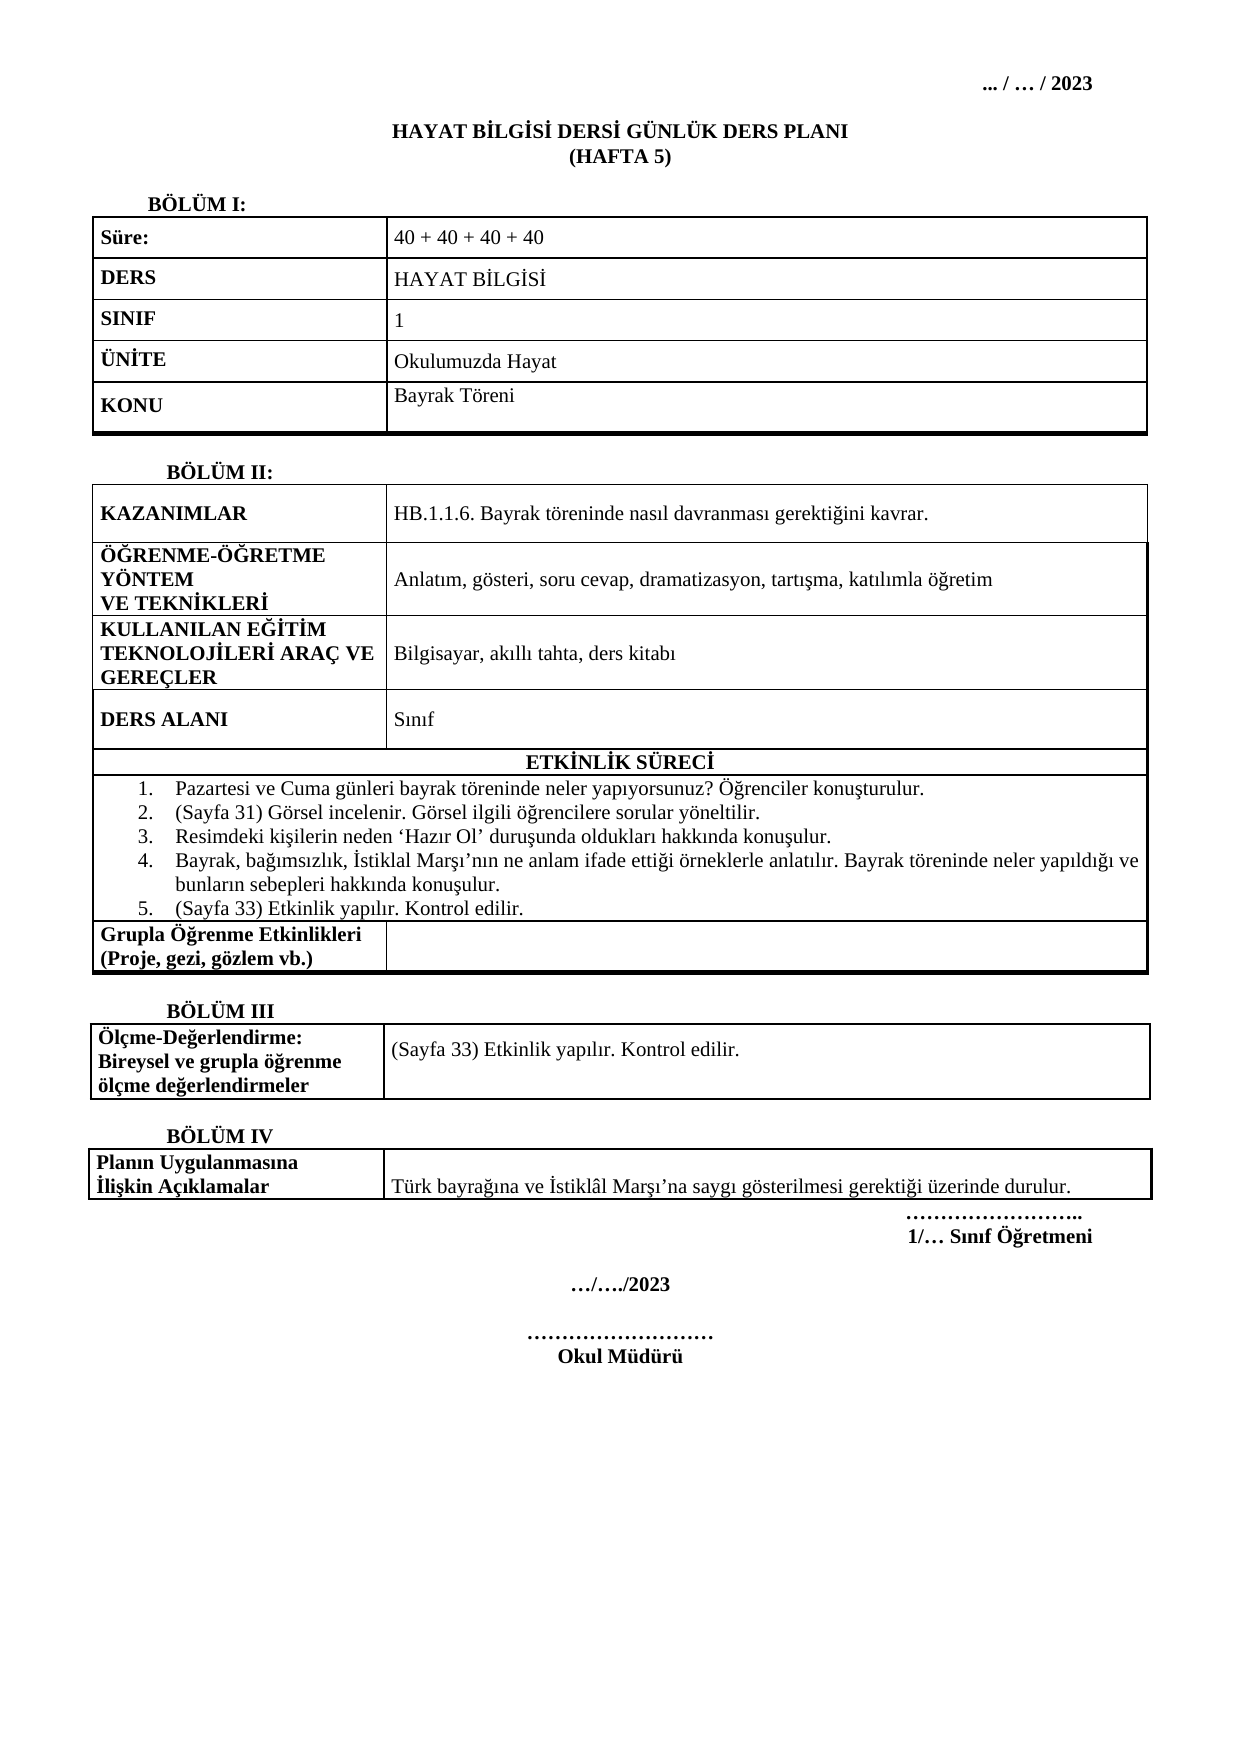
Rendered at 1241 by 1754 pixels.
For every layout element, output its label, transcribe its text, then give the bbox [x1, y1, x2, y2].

text …/…./2023 [148, 1272, 1092, 1296]
text BÖLÜM I: [148, 192, 1092, 216]
table_cell 1 [388, 300, 1146, 340]
text 1/… Sınıf Öğretmeni [148, 1224, 1092, 1248]
table_cell Pazartesi ve Cuma günleri bayrak töreninde neler yapıyorsunuz? Öğrenciler konuşturulur. (Sayfa 31) Görsel incelenir. Görsel ilgili öğrencilere sorular yöneltilir. Resimdeki kişilerin neden ‘Hazır Ol’ duruşunda oldukları hakkında konuşulur. Bayrak, bağımsızlık, İstiklal Marşı’nın ne anlam ifade ettiği örneklerle anlatılır. Bayrak töreninde neler yapıldığı ve bunların sebepleri hakkında konuşulur. (Sayfa 33) Etkinlik yapılır. Kontrol edilir. [94, 776, 1146, 920]
text BÖLÜM II: [148, 459, 1092, 484]
table_cell HAYAT BİLGİSİ [388, 259, 1146, 298]
text (HAFTA 5) [148, 143, 1092, 168]
table_cell Bayrak Töreni [388, 383, 1146, 431]
table_cell Anlatım, gösteri, soru cevap, dramatizasyon, tartışma, katılımla öğretim [387, 543, 1146, 615]
table_cell Okulumuzda Hayat [388, 341, 1146, 381]
table_header Planın Uygulanmasına İlişkin Açıklamalar [90, 1150, 383, 1198]
table_cell KULLANILAN EĞİTİM TEKNOLOJİLERİ ARAÇ VE GEREÇLER [93, 616, 386, 689]
table_cell KONU [94, 383, 386, 431]
table_header KAZANIMLAR [93, 485, 386, 542]
text ……………………… [148, 1320, 1092, 1344]
table_cell DERS [94, 259, 386, 298]
table_cell DERS ALANI [94, 690, 386, 748]
table_cell SINIF [94, 300, 386, 340]
table_cell Bilgisayar, akıllı tahta, ders kitabı [387, 616, 1146, 689]
table_cell ÜNİTE [94, 341, 386, 381]
table_header 40 + 40 + 40 + 40 [388, 218, 1146, 257]
table_header Türk bayrağına ve İstiklâl Marşı’na saygı gösterilmesi gerektiği üzerinde durulur. [385, 1150, 1150, 1198]
table_cell [387, 922, 1146, 970]
table_header (Sayfa 33) Etkinlik yapılır. Kontrol edilir. [385, 1025, 1149, 1097]
table_header Ölçme-Değerlendirme: Bireysel ve grupla öğrenme ölçme değerlendirmeler [92, 1025, 383, 1097]
table_cell Sınıf [387, 690, 1146, 748]
text Okul Müdürü [148, 1344, 1092, 1368]
table_cell Grupla Öğrenme Etkinlikleri (Proje, gezi, gözlem vb.) [94, 922, 386, 970]
text …………………….. [148, 1200, 1092, 1224]
subtitle BÖLÜM IV [148, 1124, 1092, 1148]
table_header HB.1.1.6. Bayrak töreninde nasıl davranması gerektiğini kavrar. [387, 485, 1147, 542]
subtitle BÖLÜM III [148, 999, 1092, 1023]
text HAYAT BİLGİSİ DERSİ GÜNLÜK DERS PLANI [148, 119, 1092, 143]
table_cell ÖĞRENME-ÖĞRETME YÖNTEM VE TEKNİKLERİ [93, 543, 386, 615]
table_header Süre: [94, 218, 386, 257]
table_cell ETKİNLİK SÜRECİ [94, 750, 1146, 774]
text ... / … / 2023 [148, 71, 1092, 95]
